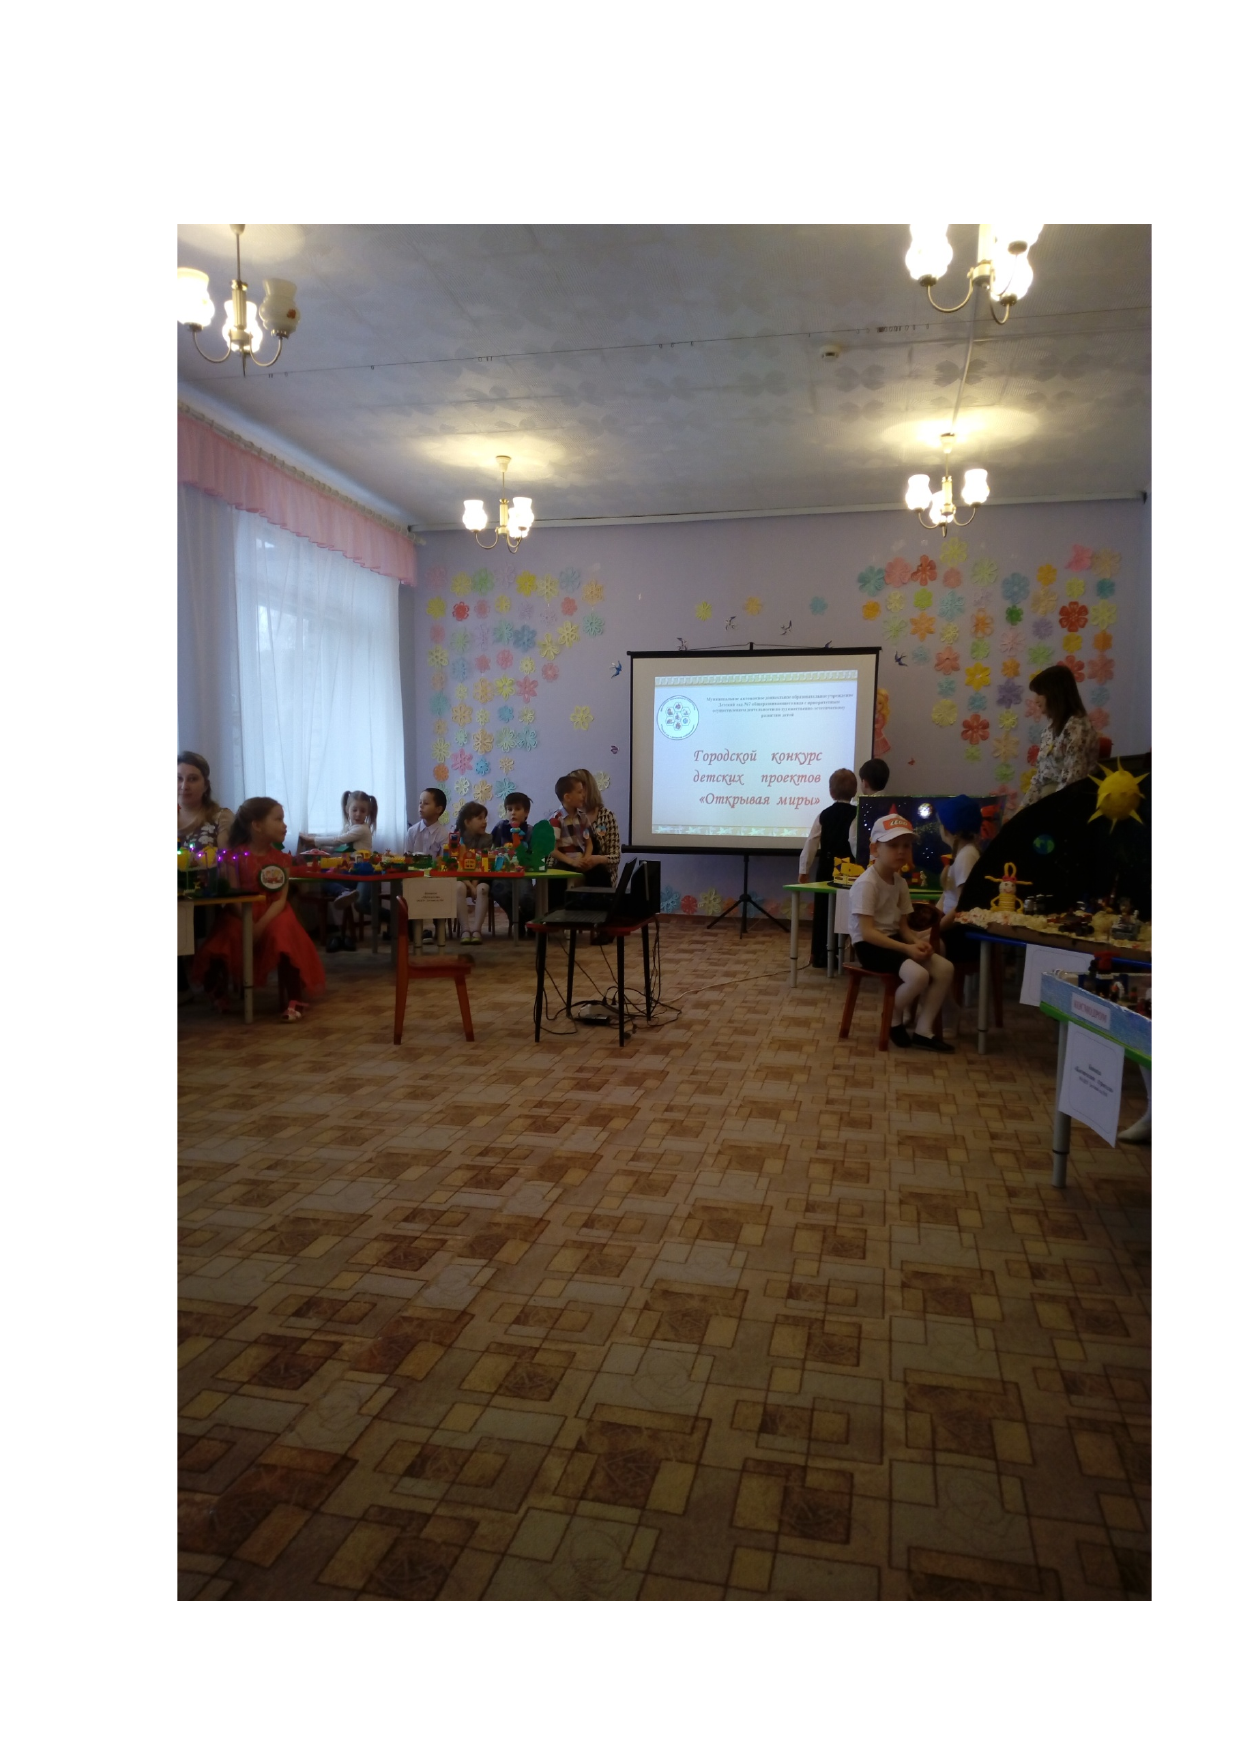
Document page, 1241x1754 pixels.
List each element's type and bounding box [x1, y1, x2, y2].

picture [177, 224, 1152, 1601]
